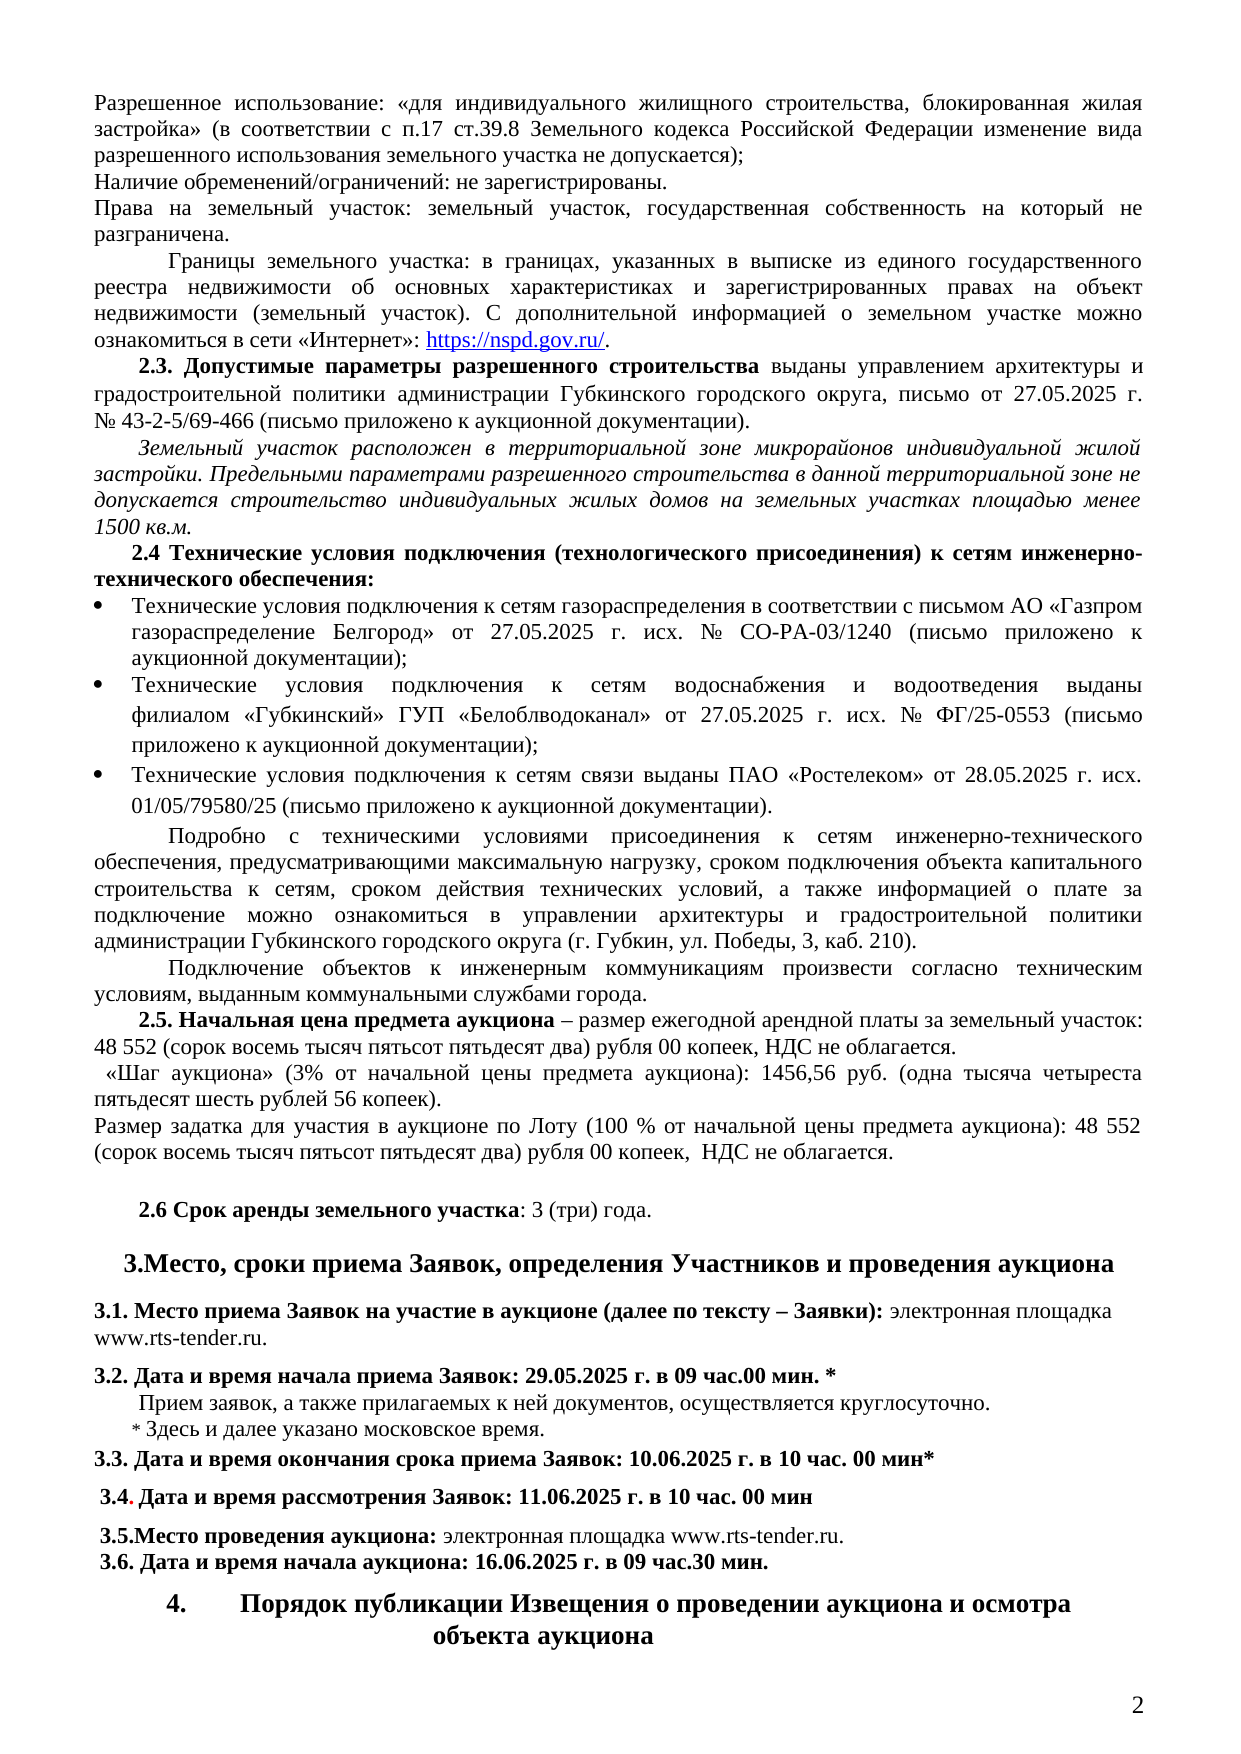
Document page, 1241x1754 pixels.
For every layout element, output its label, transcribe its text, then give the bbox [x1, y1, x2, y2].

list Технические условия подключения к сетям газораспределения в соответствии с письмом АО «Газпром газораспределение Белгород» от 27.05.2025 г. исх. № СО-РА-03/1240 (письмо приложено к аукционной документации); [94, 592, 1144, 671]
text Подробно с техническими условиями присоединения к сетям инженерно-технического обеспечения, предусматривающими максимальную нагрузку, сроком подключения объекта капитального строительства к сетям, сроком действия технических условий, а также информацией о плате за подключение можно ознакомиться в управлении архитектуры и градостроительной политики администрации Губкинского городского округа (г. Губкин, ул. Победы, 3, каб. 210). [94, 822, 1144, 954]
subtitle 3.Место, сроки приема Заявок, определения Участников и проведения аукциона [94, 1247, 1144, 1278]
text 3.2. Дата и время начала приема Заявок: 29.05.2025 г. в 09 час.00 мин. * [94, 1362, 1144, 1388]
text Земельный участок расположен в территориальной зоне микрорайонов индивидуальной жилой застройки. Предельными параметрами разрешенного строительства в данной территориальной зоне не допускается строительство индивидуальных жилых домов на земельных участках площадью менее 1500 кв.м. [94, 434, 1144, 539]
text 3.4. Дата и время рассмотрения Заявок: 11.06.2025 г. в 10 час. 00 мин [94, 1483, 1144, 1510]
text 2.4 Технические условия подключения (технологического присоединения) к сетям инженерно-технического обеспечения: [94, 539, 1144, 592]
list Технические условия подключения к сетям водоснабжения и водоотведения выданы филиалом «Губкинский» ГУП «Белоблводоканал» от 27.05.2025 г. исх. № ФГ/25-0553 (письмо приложено к аукционной документации); [94, 671, 1144, 758]
text 3.5.Место проведения аукциона: электронная площадка www.rts-tender.ru. [94, 1522, 1144, 1548]
text 3.6. Дата и время начала аукциона: 16.06.2025 г. в 09 час.30 мин. [94, 1548, 1144, 1574]
text Границы земельного участка: в границах, указанных в выписке из единого государственного реестра недвижимости об основных характеристиках и зарегистрированных правах на объект недвижимости (земельный участок). С дополнительной информацией о земельном участке можно ознакомиться в сети «Интернет»: https://nspd.gov.ru/. [94, 247, 1144, 352]
text 2.5. Начальная цена предмета аукциона – размер ежегодной арендной платы за земельный участок: 48 552 (сорок восемь тысяч пятьсот пятьдесят два) рубля 00 копеек, НДС не облагается. [94, 1006, 1144, 1059]
text Подключение объектов к инженерным коммуникациям произвести согласно техническим условиям, выданным коммунальными службами города. [94, 954, 1144, 1006]
text 3.3. Дата и время окончания срока приема Заявок: 10.06.2025 г. в 10 час. 00 мин* [94, 1445, 1144, 1471]
list Технические условия подключения к сетям связи выданы ПАО «Ростелеком» от 28.05.2025 г. исх. 01/05/79580/25 (письмо приложено к аукционной документации). [94, 761, 1144, 818]
text Наличие обременений/ограничений: не зарегистрированы. [94, 168, 1144, 194]
text 2.3. Допустимые параметры разрешенного строительства выданы управлением архитектуры и градостроительной политики администрации Губкинского городского округа, письмо от 27.05.2025 г. № 43-2-5/69-466 (письмо приложено к аукционной документации). [94, 352, 1144, 434]
subtitle объекта аукциона [176, 1619, 1144, 1650]
list * Здесь и далее указано московское время. [131, 1415, 1144, 1441]
text 2.6 Срок аренды земельного участка: 3 (три) года. [138, 1196, 1144, 1222]
text Размер задатка для участия в аукционе по Лоту (100 % от начальной цены предмета аукциона): 48 552 (сорок восемь тысяч пятьсот пятьдесят два) рубля 00 копеек, НДС не облагается. [94, 1112, 1144, 1164]
text 3.1. Место приема Заявок на участие в аукционе (далее по тексту – Заявки): электронная площадка www.rts-tender.ru. [94, 1297, 1144, 1350]
subtitle Порядок публикации Извещения о проведении аукциона и осмотра [94, 1588, 1144, 1619]
text Права на земельный участок: земельный участок, государственная собственность на который не разграничена. [94, 194, 1144, 247]
text Разрешенное использование: «для индивидуального жилищного строительства, блокированная жилая застройка» (в соответствии с п.17 ст.39.8 Земельного кодекса Российской Федерации изменение вида разрешенного использования земельного участка не допускается); [94, 89, 1144, 168]
text «Шаг аукциона» (3% от начальной цены предмета аукциона): 1456,56 руб. (одна тысяча четыреста пятьдесят шесть рублей 56 копеек). [94, 1059, 1144, 1112]
text Прием заявок, а также прилагаемых к ней документов, осуществляется круглосуточно. [138, 1388, 1144, 1415]
